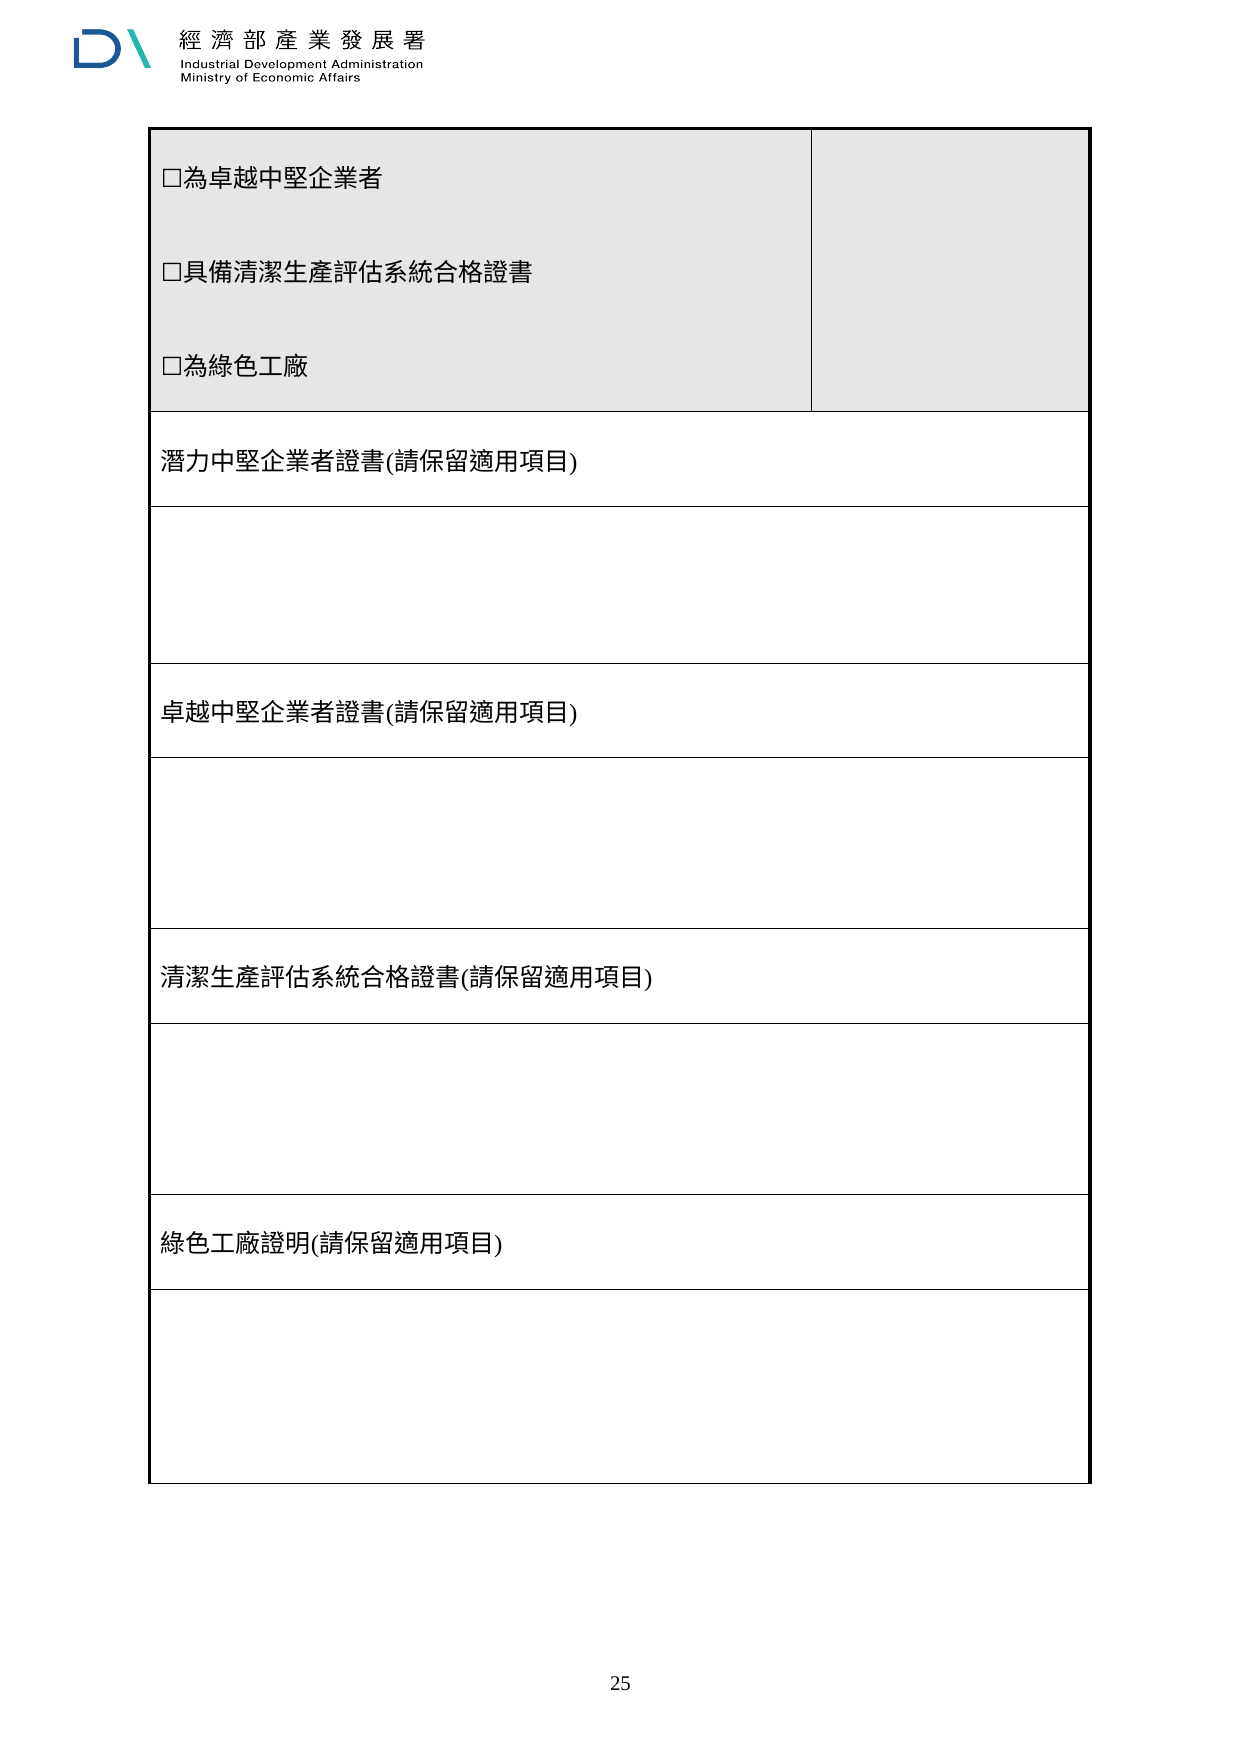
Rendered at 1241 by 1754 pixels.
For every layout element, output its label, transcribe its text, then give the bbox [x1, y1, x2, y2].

table_cell [151, 758, 1088, 928]
table_cell [151, 1024, 1088, 1194]
table_cell 無 [812, 130, 1088, 411]
picture [73, 29, 425, 84]
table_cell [151, 130, 811, 411]
table_cell [151, 1290, 1088, 1483]
table_cell 綠色工廠證明(請保留適用項目) [151, 1195, 1088, 1289]
table_cell [151, 507, 1088, 662]
table_cell 潛力中堅企業者證書(請保留適用項目) [151, 412, 1088, 506]
table_cell 清潔生產評估系統合格證書(請保留適用項目) [151, 929, 1088, 1023]
table_cell 卓越中堅企業者證書(請保留適用項目) [151, 664, 1088, 757]
